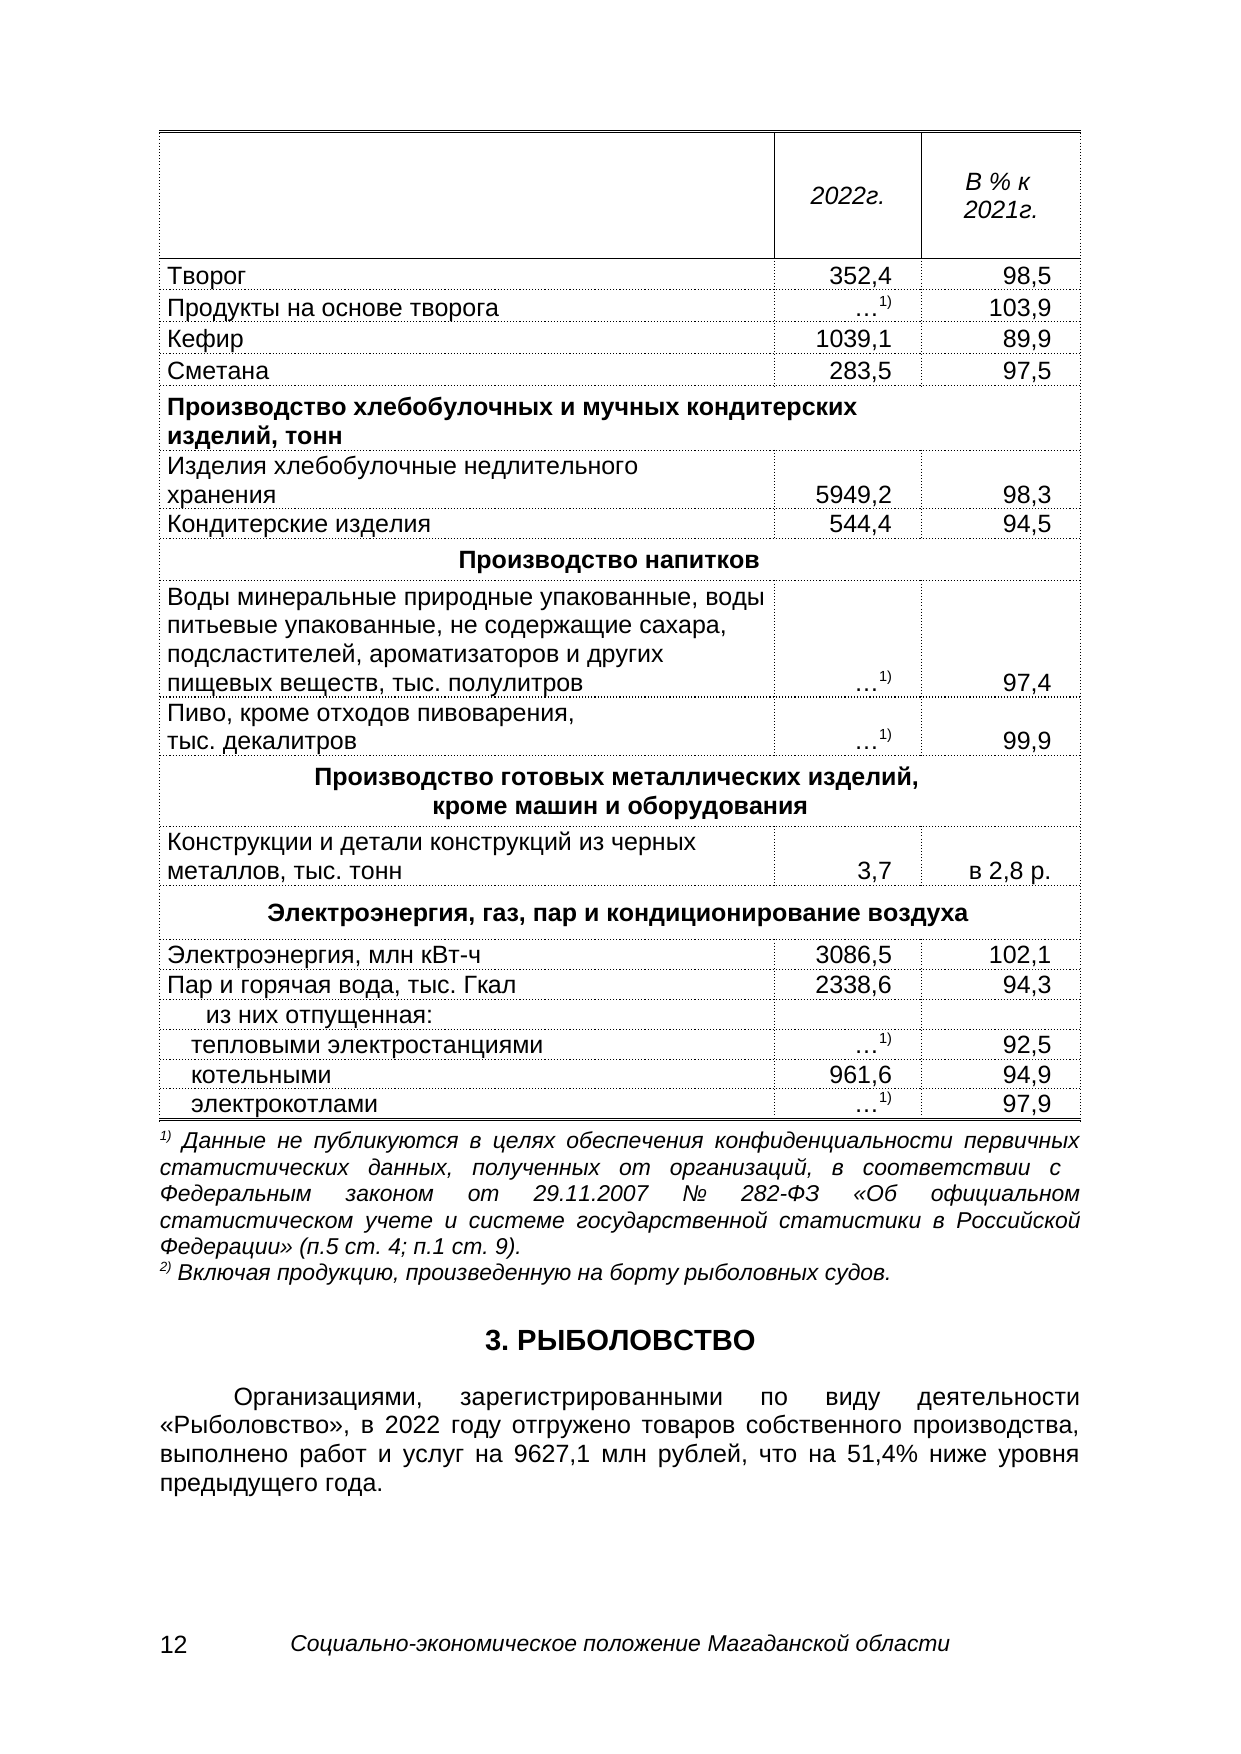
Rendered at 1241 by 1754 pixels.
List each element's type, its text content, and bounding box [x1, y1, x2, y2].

table_cell 2338,6 [775, 969, 921, 999]
text 2) Включая продукцию, произведенную на борту рыболовных судов. [159, 1259, 1081, 1286]
table_cell 94,9 [921, 1059, 1081, 1088]
table_cell 97,5 [921, 353, 1081, 385]
table_cell в 2,8 р. [921, 826, 1081, 884]
table_cell 102,1 [921, 939, 1081, 969]
table_cell Производство готовых металлических изделий, кроме машин и оборудования [160, 755, 1081, 826]
table_cell [775, 999, 921, 1029]
table_cell …1) [775, 1029, 921, 1058]
table_cell …1) [775, 1088, 921, 1118]
table_cell …1) [775, 289, 921, 321]
table_cell Творог [160, 259, 774, 289]
table_cell 544,4 [775, 508, 921, 538]
table_cell 352,4 [775, 259, 921, 289]
table_cell 97,4 [921, 580, 1081, 696]
table_cell электрокотлами [160, 1088, 774, 1118]
table_cell Кондитерские изделия [160, 508, 774, 538]
table_cell тепловыми электростанциями [160, 1029, 774, 1058]
table_cell Электроэнергия, млн кВт-ч [160, 939, 774, 969]
text 1) Данные не публикуются в целях обеспечения конфиденциальности первичных статистических данных, полученных от организаций, в соответствии с Федеральным законом от 29.11.2007 № 282-ФЗ «Об официальном статистическом учете и системе государственной статистики в Российской Федерации» (п.5 ст. 4; п.1 ст. 9). [159, 1127, 1081, 1259]
table_cell 98,3 [921, 450, 1081, 508]
table_cell 1039,1 [775, 321, 921, 353]
table_cell Пар и горячая вода, тыс. Гкал [160, 969, 774, 999]
table_cell Пиво, кроме отходов пивоварения, тыс. декалитров [160, 696, 774, 755]
text Организациями, зарегистрированными по виду деятельности «Рыболовство», в 2022 году отгружено товаров собственного производства, выполнено работ и услуг на 9627,1 млн рублей, что на 51,4% ниже уровня предыдущего года. [159, 1382, 1081, 1497]
table_cell Производство хлебобулочных и мучных кондитерских изделий, тонн [160, 385, 1081, 450]
table_cell 99,9 [921, 696, 1081, 755]
table_cell Сметана [160, 353, 774, 385]
table_cell Конструкции и детали конструкций из черных металлов, тыс. тонн [160, 826, 774, 884]
table_header В % к 2021г. [922, 133, 1081, 257]
table_cell 97,9 [921, 1088, 1081, 1118]
table_cell 94,5 [921, 508, 1081, 538]
table_cell …1) [775, 696, 921, 755]
table_cell Кефир [160, 321, 774, 353]
table_cell 98,5 [921, 259, 1081, 289]
table_cell [921, 999, 1081, 1029]
table_header 2022г. [775, 133, 921, 257]
table_cell Воды минеральные природные упакованные, воды питьевые упакованные, не содержащие сахара, подсластителей, ароматизаторов и других пищевых веществ, тыс. полулитров [160, 580, 774, 696]
table_cell 3,7 [775, 826, 921, 884]
table_cell Электроэнергия, газ, пар и кондиционирование воздуха [160, 885, 1081, 939]
table_cell 103,9 [921, 289, 1081, 321]
table_cell 89,9 [921, 321, 1081, 353]
table_cell 3086,5 [775, 939, 921, 969]
subtitle 3. РЫБОЛОВСТВО [159, 1323, 1081, 1357]
table_cell 5949,2 [775, 450, 921, 508]
table_cell котельными [160, 1059, 774, 1088]
table_cell 94,3 [921, 969, 1081, 999]
table_cell Производство напитков [160, 538, 1081, 580]
table_header [160, 133, 774, 257]
table_cell 961,6 [775, 1059, 921, 1088]
table_cell 92,5 [921, 1029, 1081, 1058]
table_cell 283,5 [775, 353, 921, 385]
table_cell …1) [775, 580, 921, 696]
table_cell Продукты на основе творога [160, 289, 774, 321]
table_cell Изделия хлебобулочные недлительного хранения [160, 450, 774, 508]
table_cell из них отпущенная: [160, 999, 774, 1029]
